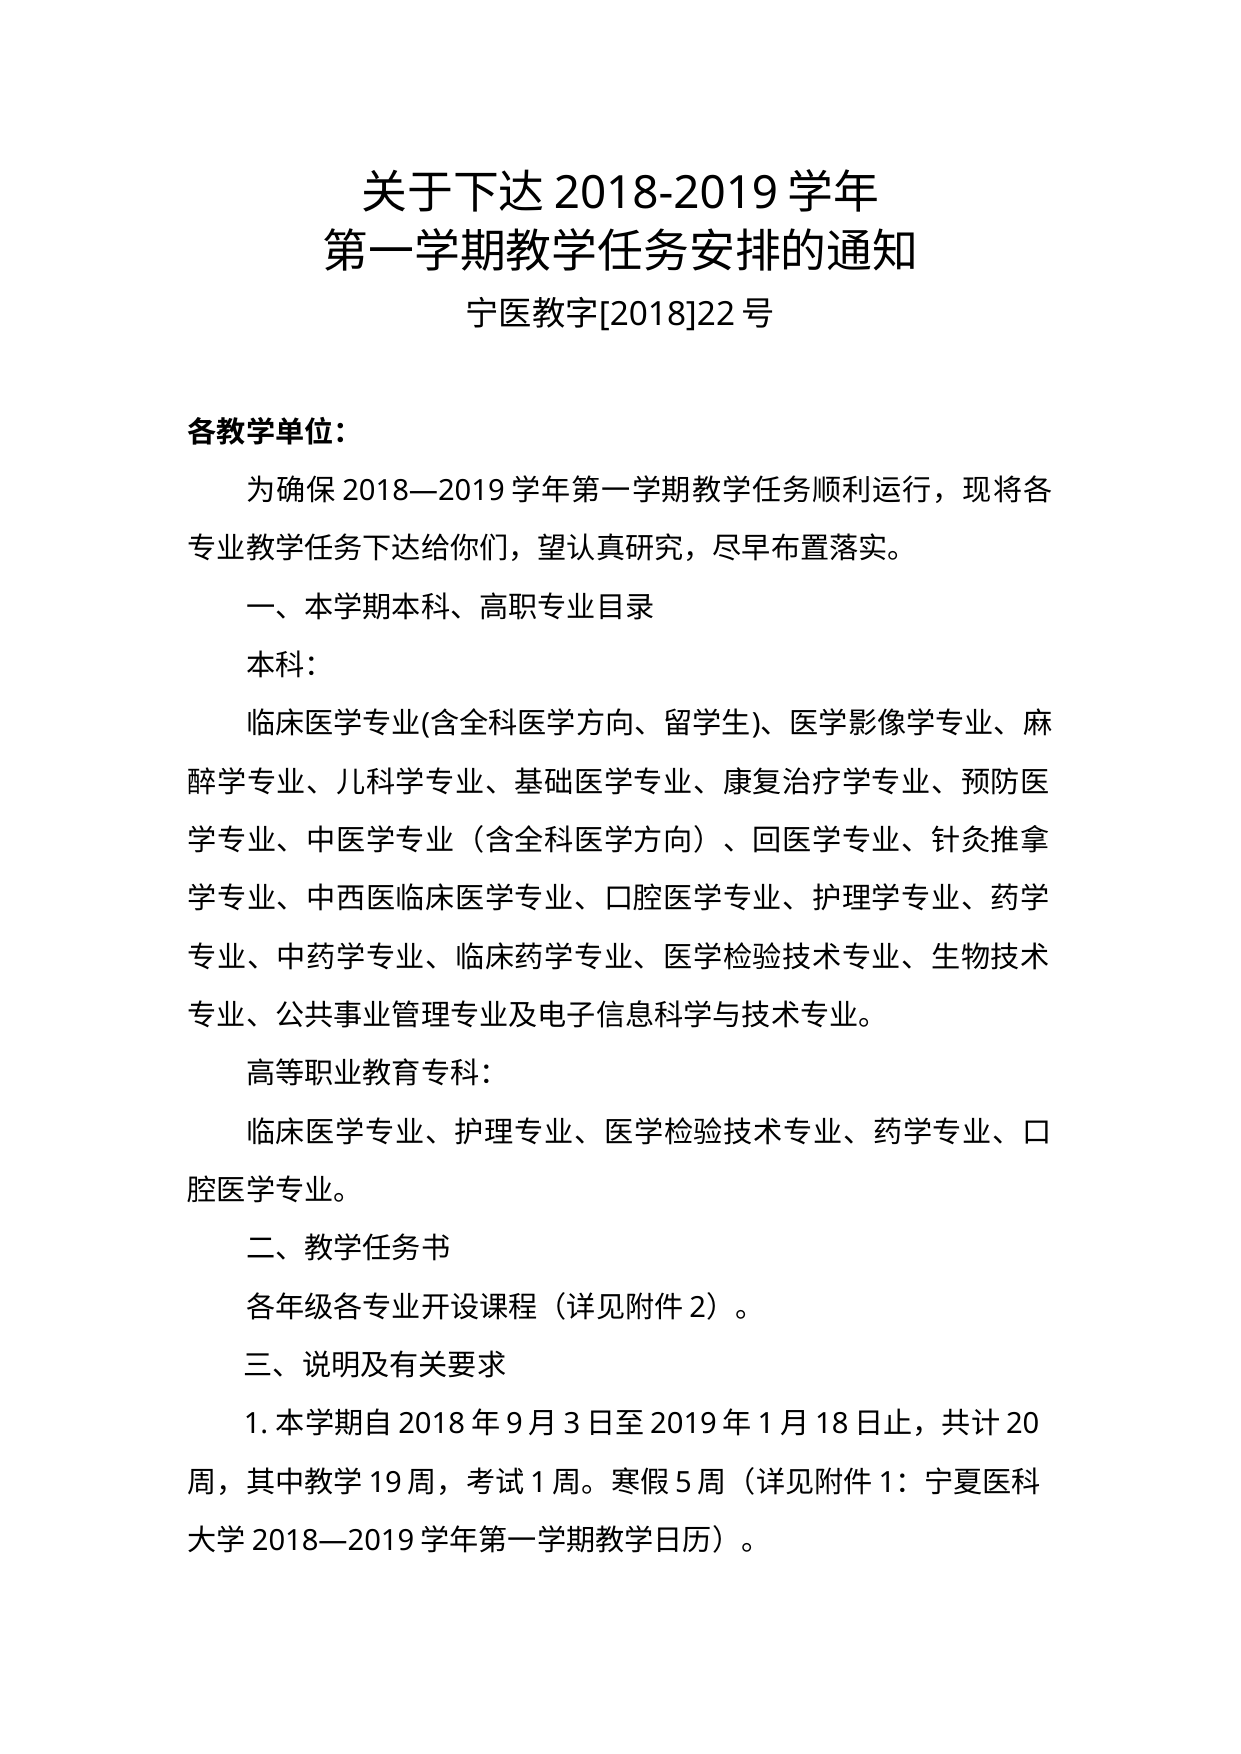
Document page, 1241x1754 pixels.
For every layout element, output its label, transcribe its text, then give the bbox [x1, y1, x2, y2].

text 各年级各专业开设课程（详见附件2）。 [187, 1270, 1053, 1329]
text 临床医学专业、护理专业、医学检验技术专业、药学专业、口腔医学专业。 [187, 1095, 1053, 1212]
text 关于下达2018-2019学年 [187, 162, 1053, 220]
text 第一学期教学任务安排的通知 [187, 220, 1053, 279]
text 本科： [187, 629, 1053, 687]
text 宁医教字[2018]22号 [187, 279, 1053, 337]
text 各教学单位： [187, 395, 1053, 454]
text 高等职业教育专科： [187, 1037, 1053, 1095]
text 二、教学任务书 [187, 1212, 1053, 1270]
text 临床医学专业(含全科医学方向、留学生)、医学影像学专业、麻醉学专业、儿科学专业、基础医学专业、康复治疗学专业、预防医学专业、中医学专业（含全科医学方向）、回医学专业、针灸推拿学专业、中西医临床医学专业、口腔医学专业、护理学专业、药学专业、中药学专业、临床药学专业、医学检验技术专业、生物技术专业、公共事业管理专业及电子信息科学与技术专业。 [187, 687, 1053, 1037]
text 1. 本学期自2018年9月3日至2019年1月18日止，共计20周，其中教学19周，考试1周。寒假5周（详见附件1：宁夏医科大学2018—2019学年第一学期教学日历）。 [187, 1387, 1053, 1562]
text 一、本学期本科、高职专业目录 [187, 570, 1053, 629]
text 三、说明及有关要求 [187, 1329, 1053, 1387]
text 为确保2018—2019学年第一学期教学任务顺利运行，现将各专业教学任务下达给你们，望认真研究，尽早布置落实。 [187, 454, 1053, 570]
